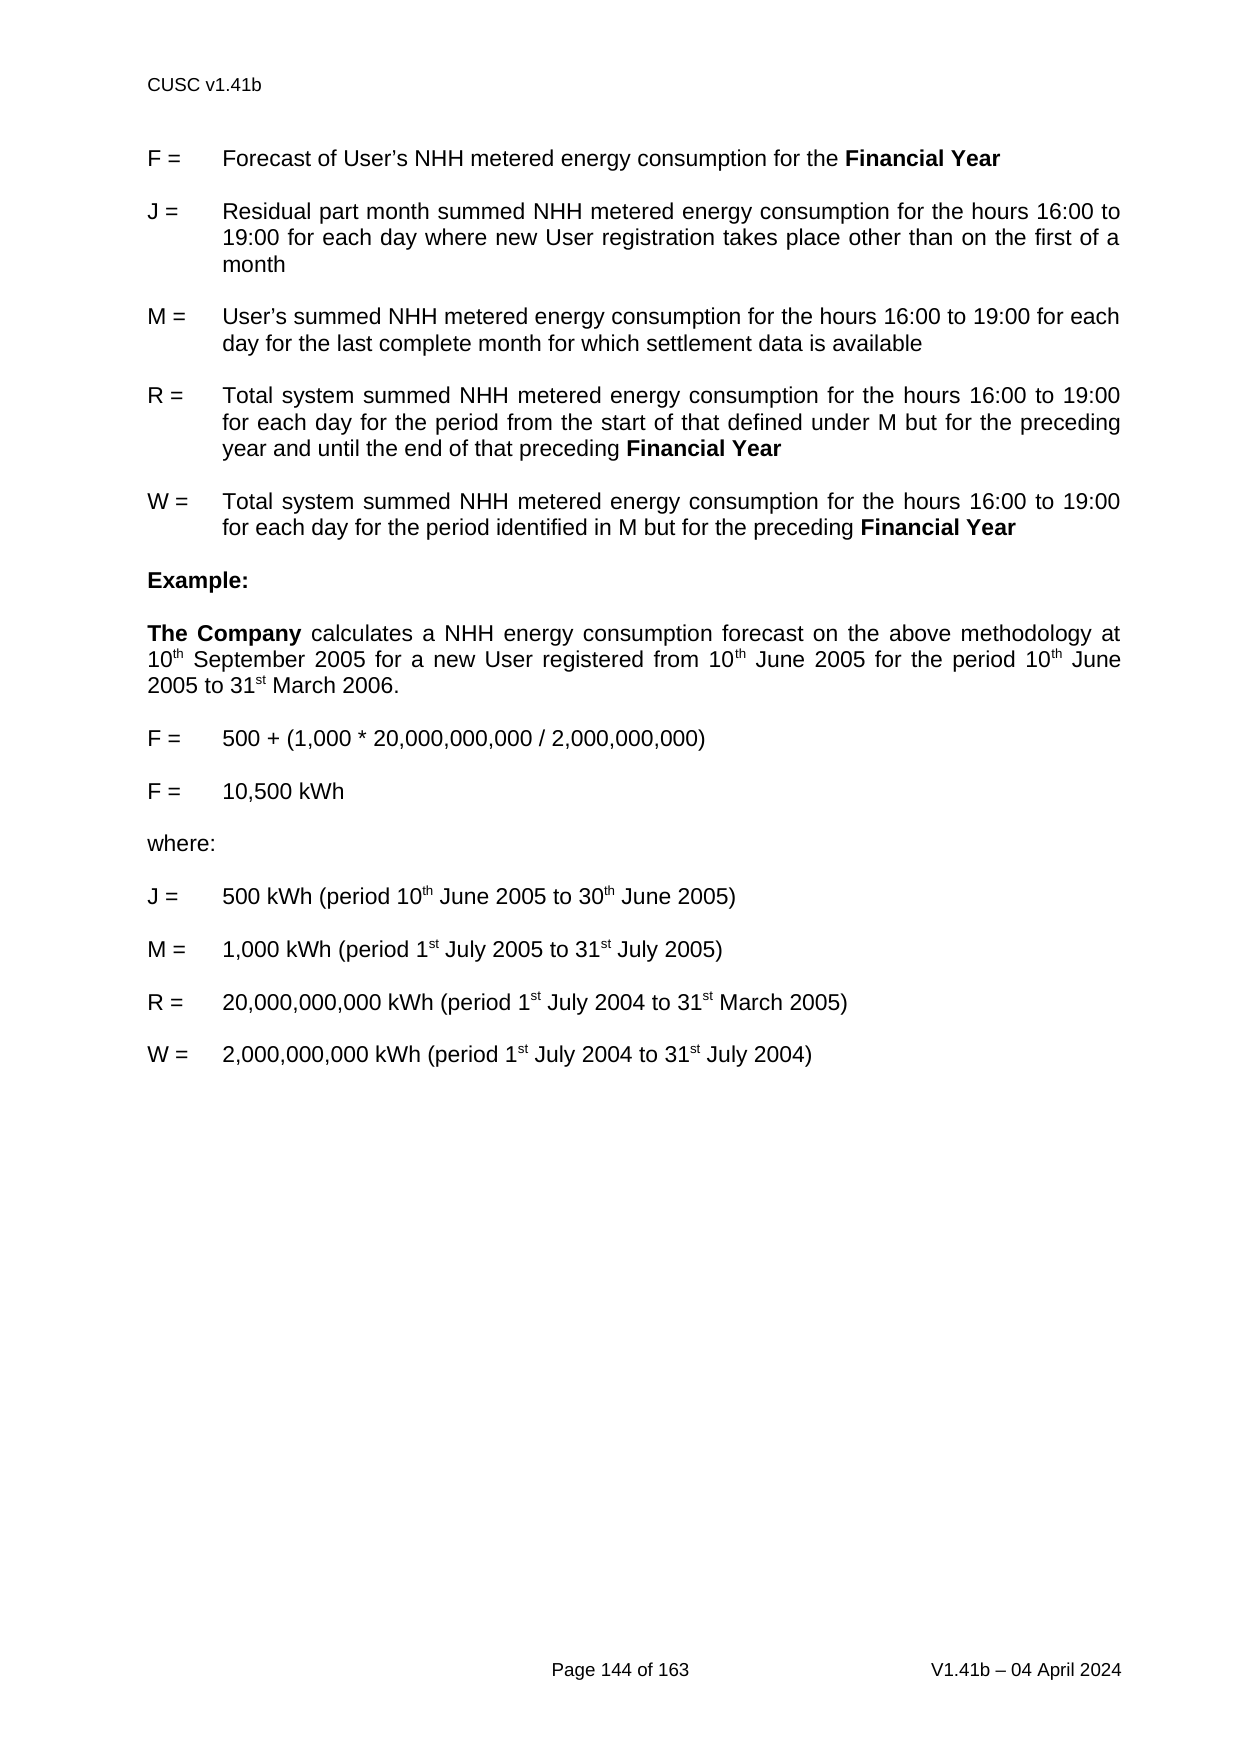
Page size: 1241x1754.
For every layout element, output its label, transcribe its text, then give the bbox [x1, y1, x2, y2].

text J = Residual part month summed NHH metered energy consumption for the hours 16:00 to 19:00 for each day where new User registration takes place other than on the first of a month [147, 198, 1121, 277]
text where: [147, 830, 1121, 857]
text W = 2,000,000,000 kWh (period 1st July 2004 to 31st July 2004) [147, 1041, 1121, 1067]
text F = Forecast of User’s NHH metered energy consumption for the Financial Year [147, 145, 1121, 171]
text The Company calculates a NHH energy consumption forecast on the above methodology at 10th September 2005 for a new User registered from 10th June 2005 for the period 10th June 2005 to 31st March 2006. [147, 619, 1121, 698]
text W = Total system summed NHH metered energy consumption for the hours 16:00 to 19:00 for each day for the period identified in M but for the preceding Financial Year [147, 488, 1121, 540]
text R = Total system summed NHH metered energy consumption for the hours 16:00 to 19:00 for each day for the period from the start of that defined under M but for the preceding year and until the end of that preceding Financial Year [147, 382, 1121, 461]
text F = 10,500 kWh [147, 778, 1121, 804]
text J = 500 kWh (period 10th June 2005 to 30th June 2005) [147, 883, 1121, 909]
text F = 500 + (1,000 * 20,000,000,000 / 2,000,000,000) [147, 725, 1121, 751]
text M = 1,000 kWh (period 1st July 2005 to 31st July 2005) [147, 936, 1121, 962]
text Example: [147, 567, 1121, 593]
text M = User’s summed NHH metered energy consumption for the hours 16:00 to 19:00 for each day for the last complete month for which settlement data is available [147, 303, 1121, 356]
text R = 20,000,000,000 kWh (period 1st July 2004 to 31st March 2005) [147, 988, 1121, 1015]
